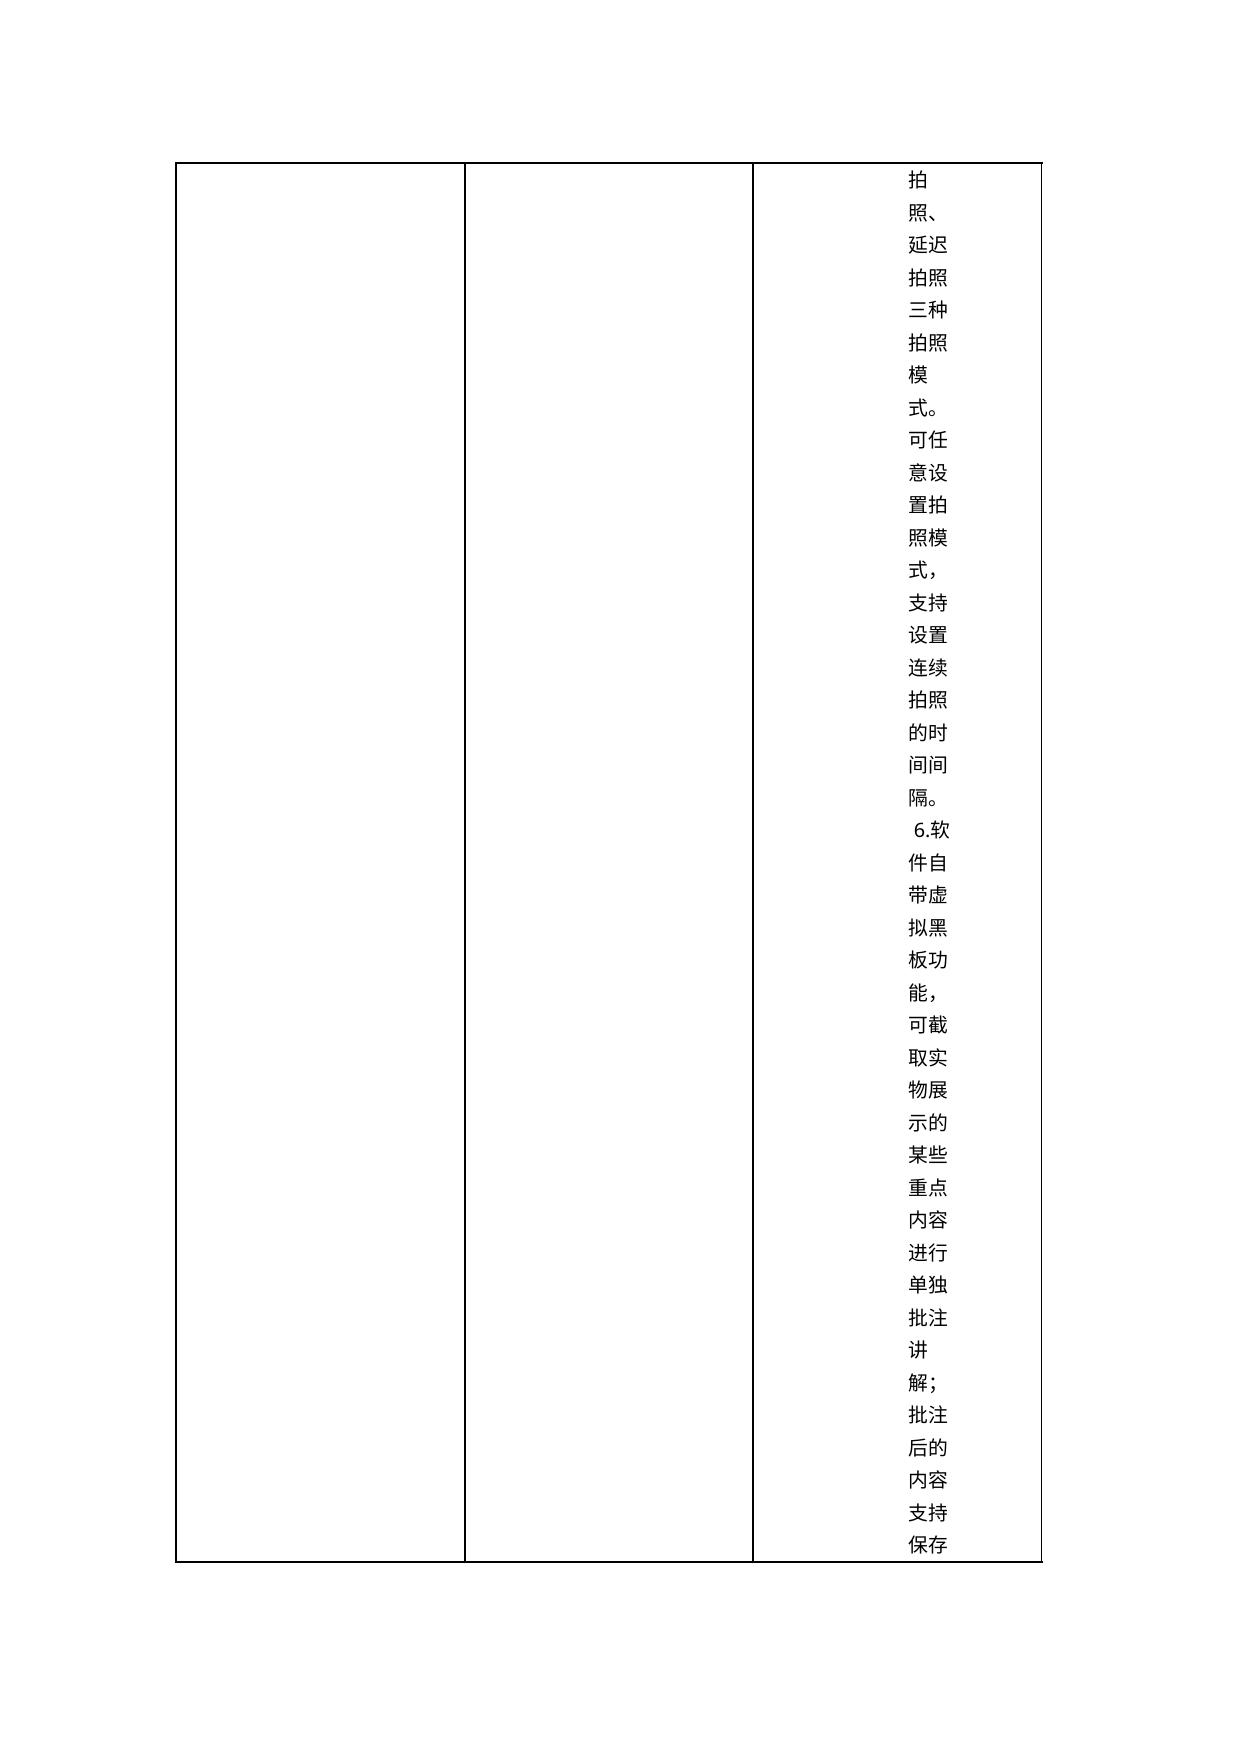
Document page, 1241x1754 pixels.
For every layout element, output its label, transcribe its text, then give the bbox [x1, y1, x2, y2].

table_cell [754, 164, 1041, 1561]
table_cell [466, 164, 752, 1561]
table_cell 1 [177, 164, 464, 1561]
